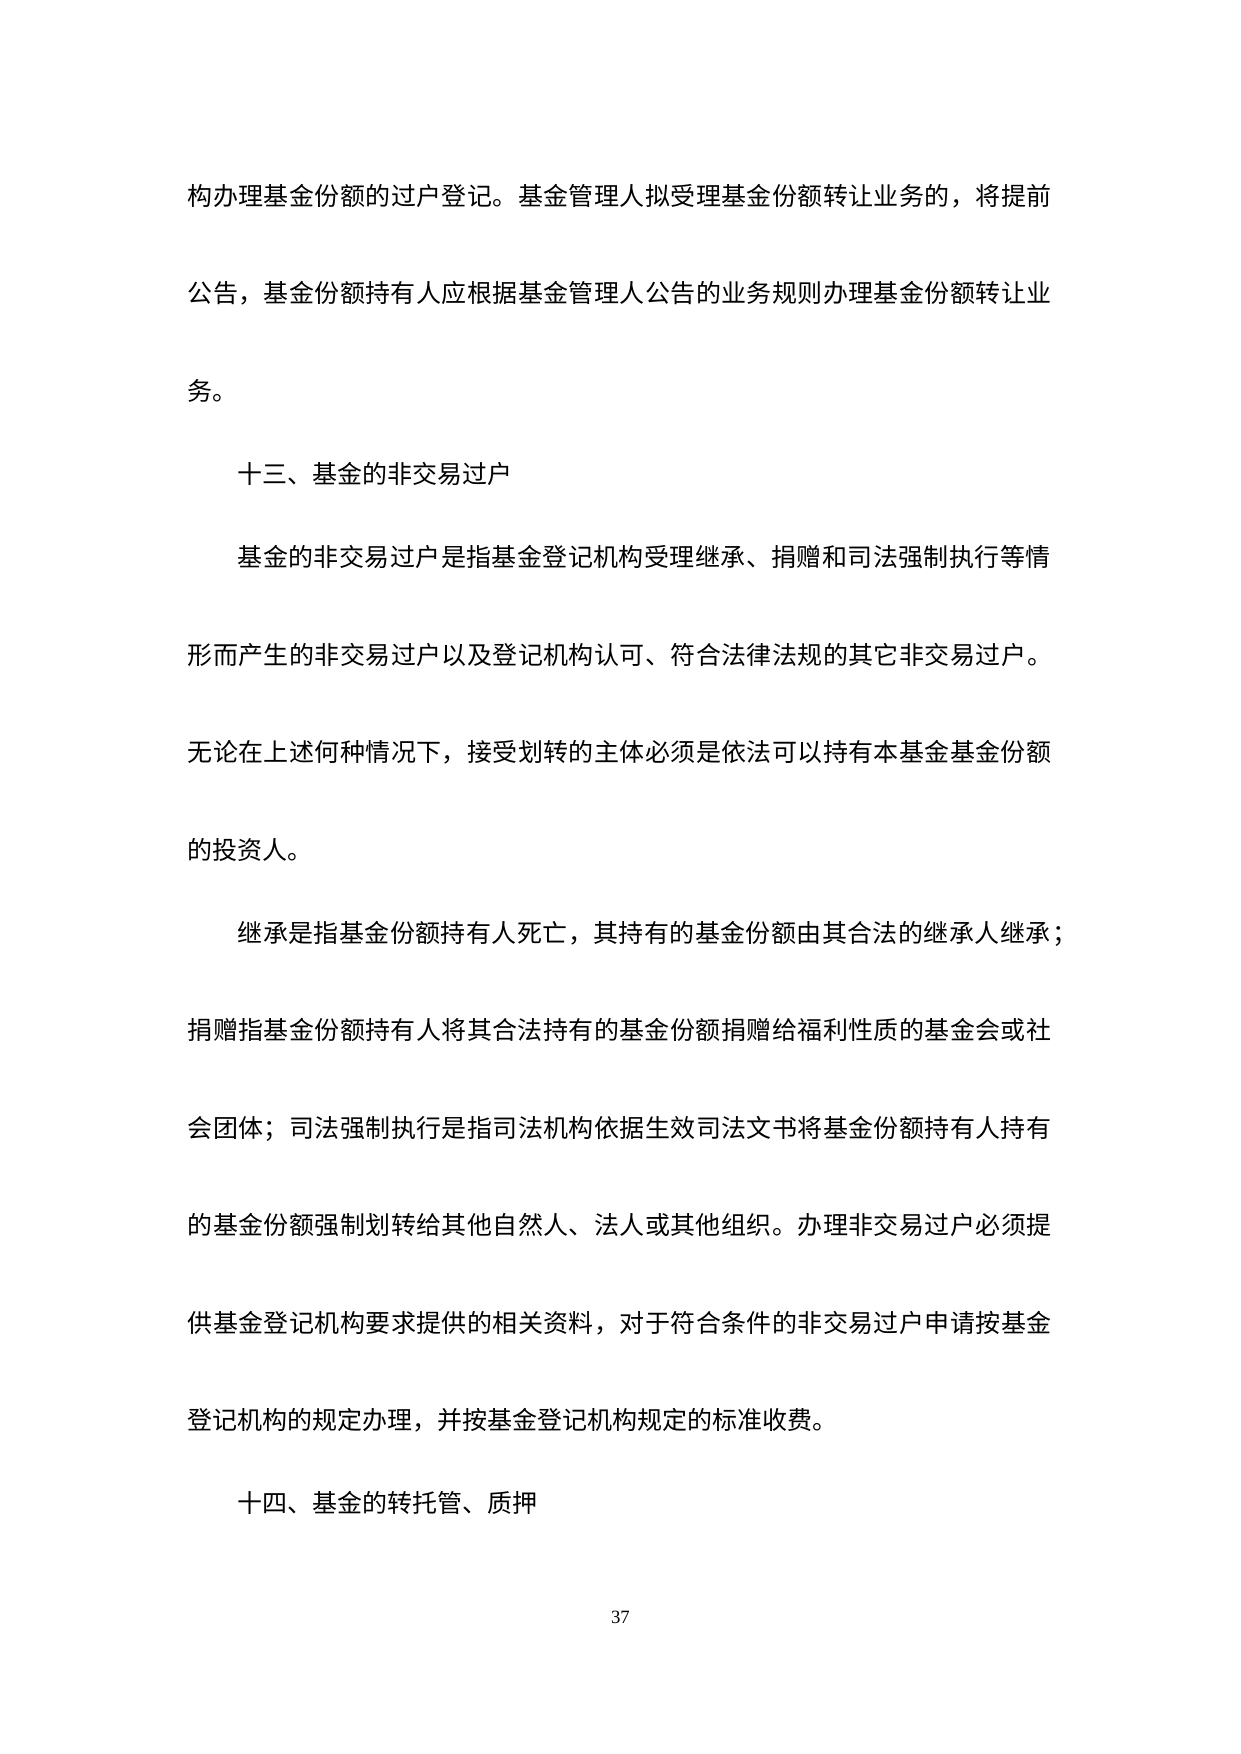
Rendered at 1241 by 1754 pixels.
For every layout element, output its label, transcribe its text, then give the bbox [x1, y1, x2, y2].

text 十三、基金的非交易过户 [187, 440, 1053, 505]
text 继承是指基金份额持有人死亡，其持有的基金份额由其合法的继承人继承；捐赠指基金份额持有人将其合法持有的基金份额捐赠给福利性质的基金会或社会团体；司法强制执行是指司法机构依据生效司法文书将基金份额持有人持有的基金份额强制划转给其他自然人、法人或其他组织。办理非交易过户必须提供基金登记机构要求提供的相关资料，对于符合条件的非交易过户申请按基金登记机构的规定办理，并按基金登记机构规定的标准收费。 [187, 899, 1053, 1451]
text 十四、基金的转托管、质押 [187, 1469, 1053, 1534]
text 基金的非交易过户是指基金登记机构受理继承、捐赠和司法强制执行等情形而产生的非交易过户以及登记机构认可、符合法律法规的其它非交易过户。无论在上述何种情况下，接受划转的主体必须是依法可以持有本基金基金份额的投资人。 [187, 523, 1053, 881]
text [187, 162, 1053, 422]
